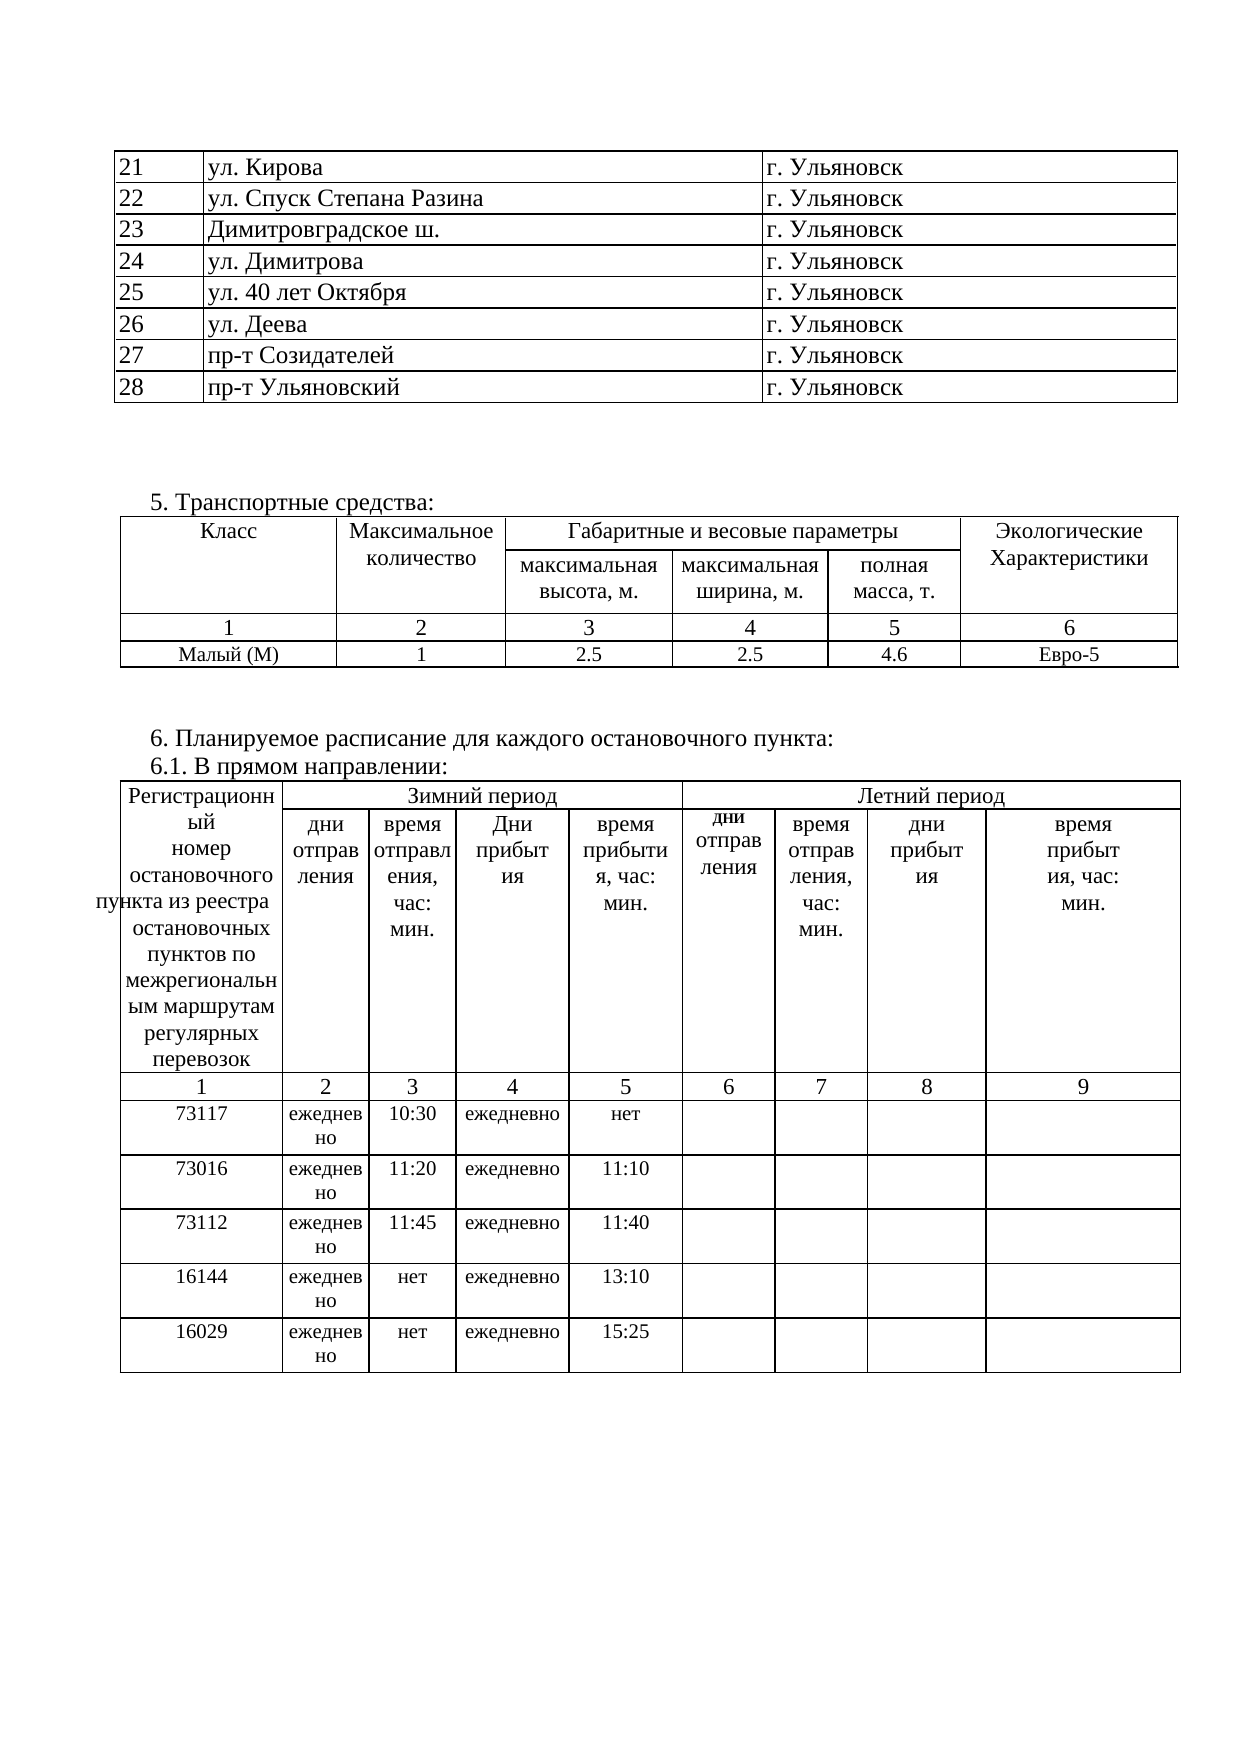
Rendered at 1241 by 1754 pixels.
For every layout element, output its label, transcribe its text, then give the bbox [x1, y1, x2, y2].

table_cell ДНИ отправ ления [683, 810, 774, 1072]
table_cell ежедневно [283, 1156, 368, 1208]
table_cell ул. 40 лет Октября [204, 277, 762, 307]
table_cell 3 [370, 1073, 455, 1099]
table_cell 4 [673, 614, 827, 640]
table_cell [776, 1156, 867, 1208]
table_cell 73016 [121, 1156, 282, 1208]
table_cell 16029 [121, 1319, 282, 1371]
table_cell 21 [115, 152, 203, 181]
table_cell 13:10 [570, 1264, 682, 1317]
table_cell г. Ульяновск [763, 213, 1177, 244]
table_cell максимальная высота, м. [506, 551, 672, 612]
table_cell 2 [283, 1073, 368, 1099]
table_cell [987, 1156, 1180, 1208]
table_cell 2.5 [673, 642, 827, 666]
table_cell максимальная ширина, м. [673, 551, 827, 612]
table_cell [776, 1319, 867, 1371]
table_cell [683, 1319, 774, 1371]
table_cell [868, 1156, 985, 1208]
table_cell полная масса, т. [829, 551, 960, 612]
table_cell [868, 1319, 985, 1371]
table_cell 11:45 [370, 1210, 455, 1263]
table_cell 23 [115, 214, 203, 244]
table_cell [683, 1210, 774, 1263]
table_cell 1 [121, 1073, 282, 1099]
table_cell [868, 1264, 985, 1317]
table_cell ежедневно [283, 1101, 368, 1154]
table_cell г. Ульяновск [763, 370, 1177, 402]
table_cell ул. Димитрова [204, 246, 762, 276]
table_cell ул. Кирова [204, 152, 762, 181]
table_header Максимальное количество [337, 517, 505, 612]
table_cell г. Ульяновск [763, 307, 1177, 339]
table_cell дни прибыт ия [868, 810, 985, 1072]
table_cell 16144 [121, 1264, 282, 1317]
table_cell г. Ульяновск [763, 181, 1177, 213]
table_cell 3 [506, 614, 672, 640]
table_cell нет [370, 1319, 455, 1371]
table_header Габаритные и весовые параметры [506, 517, 960, 549]
table_cell ежедневно [457, 1101, 568, 1154]
table_cell Малый (М) [121, 642, 336, 666]
table_cell [683, 1101, 774, 1154]
table_header Зимний период [283, 782, 682, 808]
table_cell 27 [115, 340, 203, 370]
table_cell ежедневно [283, 1264, 368, 1317]
table_cell Евро-5 [961, 642, 1177, 666]
table_cell [776, 1210, 867, 1263]
table_cell 26 [115, 308, 203, 339]
table_cell [868, 1101, 985, 1154]
table_cell пр-т Созидателей [204, 340, 762, 370]
table_header Класс [121, 517, 336, 612]
text 6. Планируемое расписание для каждого остановочного пункта: [150, 723, 1090, 751]
table_cell 4 [457, 1073, 568, 1099]
table_cell [987, 1319, 1180, 1371]
table_cell г. Ульяновск [763, 244, 1177, 276]
table_cell 11:10 [570, 1156, 682, 1208]
table_cell ежедневно [283, 1210, 368, 1263]
table_cell 1 [337, 642, 505, 666]
table_cell 11:40 [570, 1210, 682, 1263]
table_cell ул. Спуск Степана Разина [204, 183, 762, 213]
table_cell 1 [121, 614, 336, 640]
table_cell 8 [868, 1073, 985, 1099]
text 6.1. В прямом направлении: [150, 751, 1090, 780]
table_cell время отправ ления, час: мин. [776, 810, 867, 1072]
table_cell [776, 1101, 867, 1154]
table_cell 5 [570, 1073, 682, 1099]
table_cell 6 [683, 1073, 774, 1099]
table_cell 15:25 [570, 1319, 682, 1371]
table_cell Димитровградское ш. [204, 215, 762, 244]
table_cell ежедневно [457, 1156, 568, 1208]
table_cell ежедневно [457, 1264, 568, 1317]
table_cell 2 [337, 614, 505, 640]
table_cell [776, 1264, 867, 1317]
table_cell ул. Деева [204, 309, 762, 339]
table_cell г. Ульяновск [763, 152, 1177, 181]
table_cell нет [370, 1264, 455, 1317]
table_cell 7 [776, 1073, 867, 1099]
table_cell 22 [115, 183, 203, 213]
table_cell нет [570, 1101, 682, 1154]
table_cell время прибыти я, час: мин. [570, 810, 682, 1072]
table_cell [987, 1101, 1180, 1154]
table_cell 6 [961, 614, 1177, 640]
table_cell 24 [115, 245, 203, 276]
table_header Экологические Характеристики [961, 517, 1177, 612]
table_cell [868, 1210, 985, 1263]
table_cell 11:20 [370, 1156, 455, 1208]
table_cell [683, 1264, 774, 1317]
table_cell [683, 1156, 774, 1208]
table_cell Дни прибыт ия [457, 810, 568, 1072]
table_cell 9 [987, 1073, 1180, 1099]
table_header Регистрационный номер остановочного пункта из реестра остановочных пунктов по межрегиональным маршрутам регулярных перевозок [121, 782, 282, 1072]
table_header Летний период [683, 782, 1180, 808]
table_cell г. Ульяновск [763, 339, 1177, 370]
table_cell 28 [115, 371, 203, 402]
table_cell [987, 1264, 1180, 1317]
table_cell 73117 [121, 1101, 282, 1154]
table_cell 2.5 [506, 642, 672, 666]
table_cell 4.6 [829, 642, 960, 666]
table_cell время отправл ения, час: мин. [370, 810, 455, 1072]
table_cell пр-т Ульяновский [204, 372, 762, 402]
table_cell ежедневно [283, 1319, 368, 1371]
table_cell ежедневно [457, 1319, 568, 1371]
table_cell 5 [829, 614, 960, 640]
table_cell 10:30 [370, 1101, 455, 1154]
text 5. Транспортные средства: [150, 487, 1090, 516]
table_cell время прибыт ия, час: мин. [987, 810, 1180, 1072]
table_cell 73112 [121, 1210, 282, 1263]
table_cell ежедневно [457, 1210, 568, 1263]
table_cell дни отправ ления [283, 810, 368, 1072]
table_cell 25 [115, 277, 203, 307]
table_cell [987, 1210, 1180, 1263]
table_cell г. Ульяновск [763, 276, 1177, 307]
